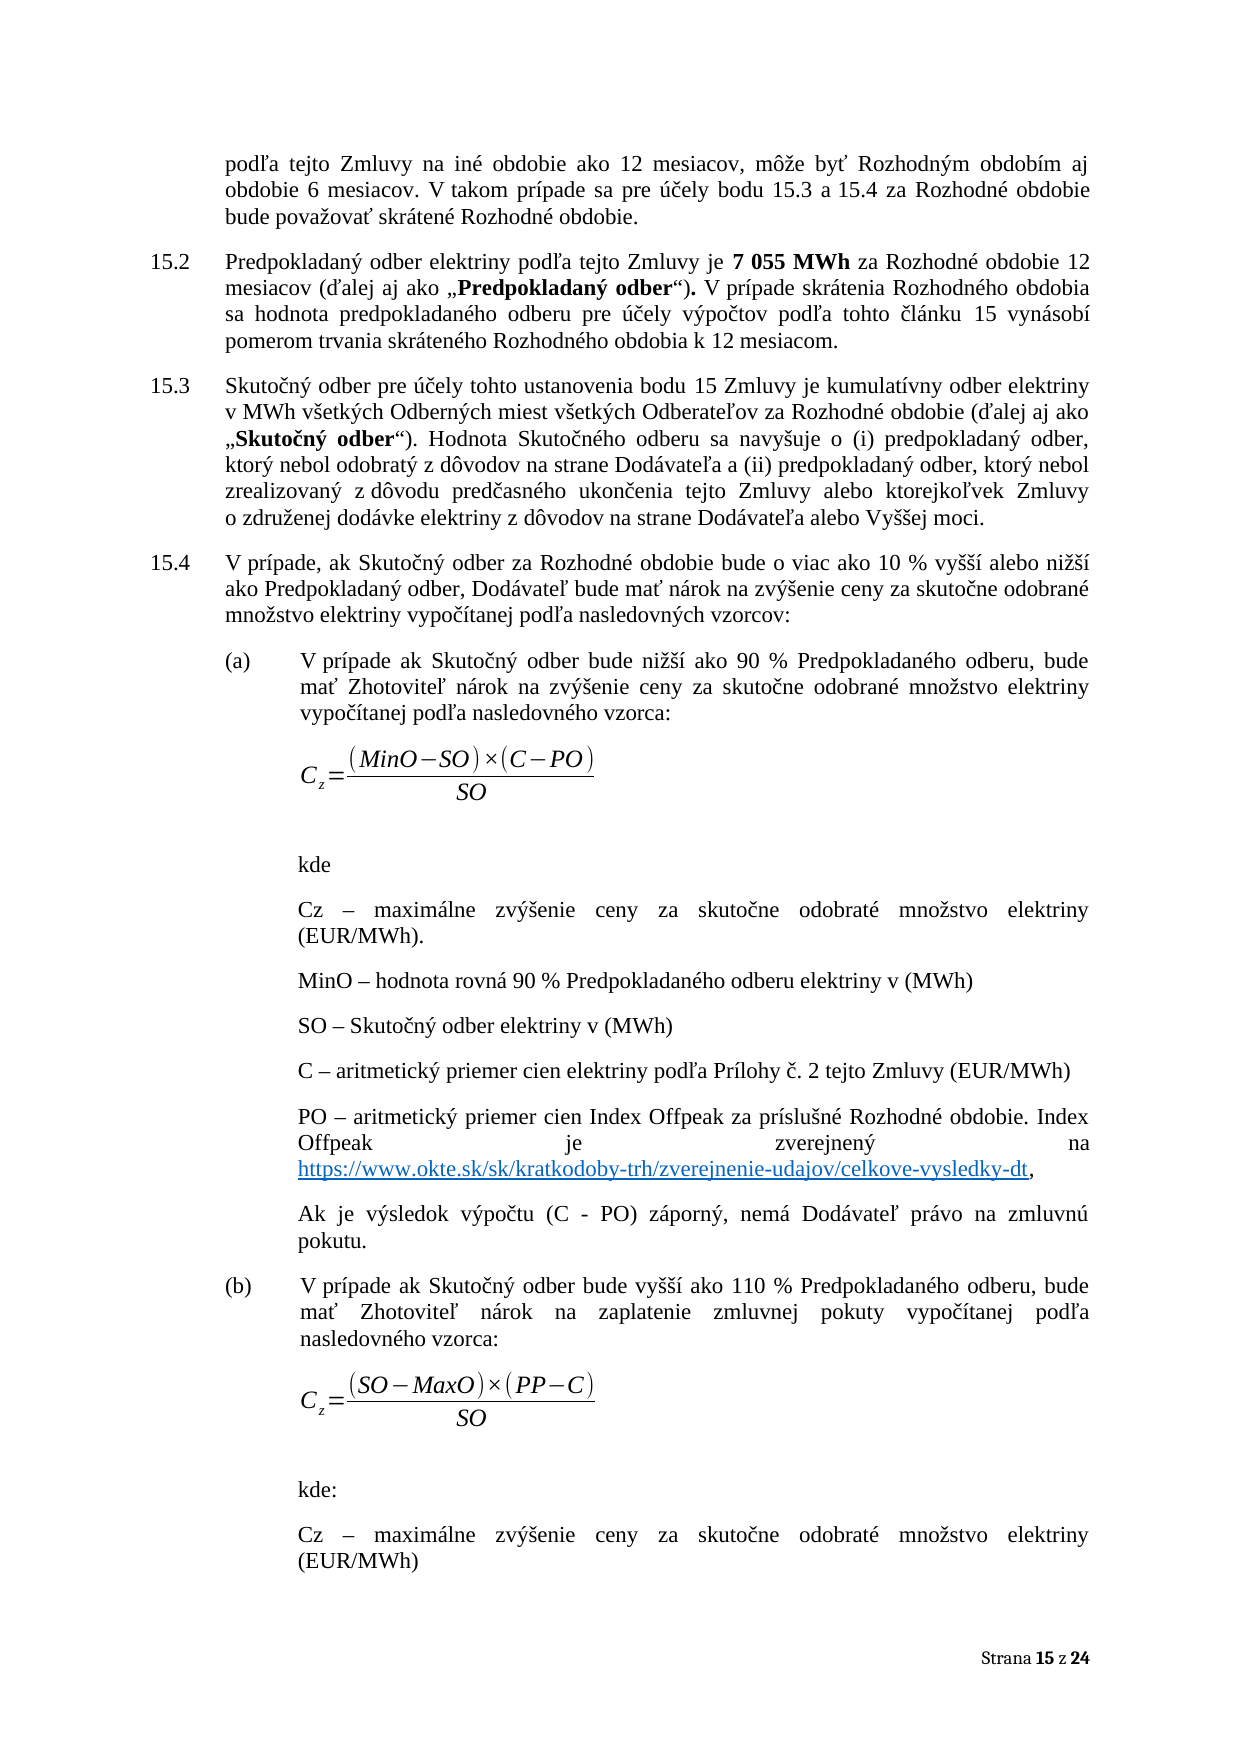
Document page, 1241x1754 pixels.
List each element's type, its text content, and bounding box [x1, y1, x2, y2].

subtitle V prípade, ak Skutočný odber za Rozhodné obdobie bude o viac ako 10 % vyšší alebo nižší ako Predpokladaný odber, Dodávateľ bude mať nárok na zvýšenie ceny za skutočne odobrané množstvo elektriny vypočítanej podľa nasledovných vzorcov: [150, 549, 1090, 628]
subtitle V prípade ak Skutočný odber bude nižší ako 90 % Predpokladaného odberu, bude mať Zhotoviteľ nárok na zvýšenie ceny za skutočne odobrané množstvo elektriny vypočítanej podľa nasledovného vzorca: [225, 647, 1090, 726]
subtitle Predpokladaný odber elektriny podľa tejto Zmluvy je 7 055 MWh za Rozhodné obdobie 12 mesiacov (ďalej aj ako „Predpokladaný odber“). V prípade skrátenia Rozhodného obdobia sa hodnota predpokladaného odberu pre účely výpočtov podľa tohto článku 15 vynásobí pomerom trvania skráteného Rozhodného obdobia k 12 mesiacom. [150, 248, 1090, 353]
text C – aritmetický priemer cien elektriny podľa Prílohy č. 2 tejto Zmluvy (EUR/MWh) [298, 1058, 1090, 1084]
subtitle Skutočný odber pre účely tohto ustanovenia bodu 15 Zmluvy je kumulatívny odber elektriny v MWh všetkých Odberných miest všetkých Odberateľov za Rozhodné obdobie (ďalej aj ako „Skutočný odber“). Hodnota Skutočného odberu sa navyšuje o (i) predpokladaný odber, ktorý nebol odobratý z dôvodov na strane Dodávateľa a (ii) predpokladaný odber, ktorý nebol zrealizovaný z dôvodu predčasného ukončenia tejto Zmluvy alebo ktorejkoľvek Zmluvy o združenej dodávke elektriny z dôvodov na strane Dodávateľa alebo Vyššej moci. [150, 372, 1090, 530]
text Cz – maximálne zvýšenie ceny za skutočne odobraté množstvo elektriny (EUR/MWh) [298, 1521, 1090, 1574]
text PO – aritmetický priemer cien Index Offpeak za príslušné Rozhodné obdobie. Index Offpeak je zverejnený na https://www.okte.sk/sk/kratkodoby-trh/zverejnenie-udajov/celkove-vysledky-dt, [298, 1103, 1090, 1182]
text Ak je výsledok výpočtu (C - PO) záporný, nemá Dodávateľ právo na zmluvnú pokutu. [298, 1201, 1090, 1253]
text kde: [298, 1476, 1090, 1502]
text SO – Skutočný odber elektriny v (MWh) [298, 1012, 1090, 1039]
text MinO – hodnota rovná 90 % Predpokladaného odberu elektriny v (MWh) [298, 967, 1090, 994]
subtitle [150, 150, 1090, 229]
subtitle V prípade ak Skutočný odber bude vyšší ako 110 % Predpokladaného odberu, bude mať Zhotoviteľ nárok na zaplatenie zmluvnej pokuty vypočítanej podľa nasledovného vzorca: [225, 1272, 1090, 1351]
text Cz – maximálne zvýšenie ceny za skutočne odobraté množstvo elektriny (EUR/MWh). [298, 896, 1090, 949]
subtitle kde [298, 851, 1090, 877]
